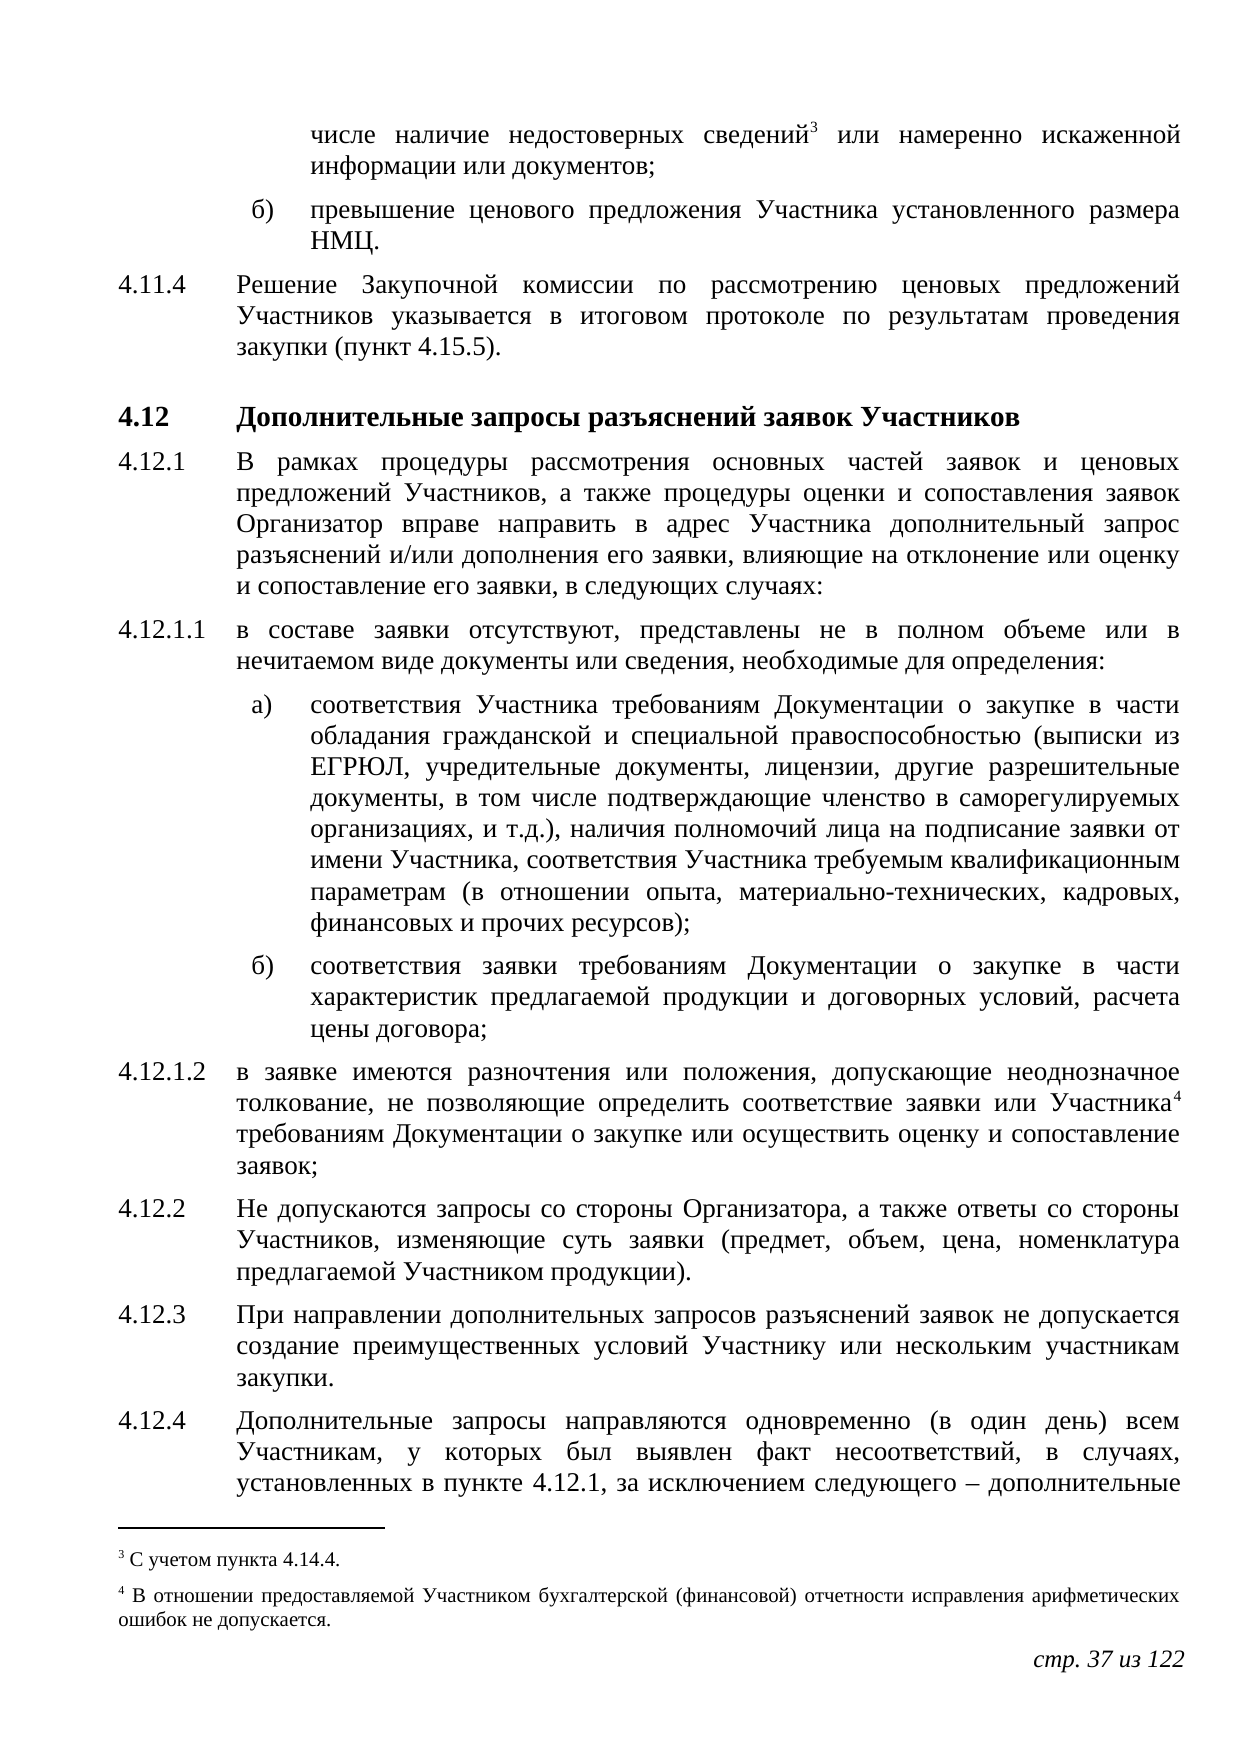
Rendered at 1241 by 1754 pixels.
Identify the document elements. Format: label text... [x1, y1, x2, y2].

text превышение ценового предложения Участника установленного размера НМЦ. [251, 193, 1181, 255]
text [118, 1404, 1181, 1498]
text соответствия Участника требованиям Документации о закупке в части обладания гражданской и специальной правоспособностью (выписки из ЕГРЮЛ, учредительные документы, лицензии, другие разрешительные документы, в том числе подтверждающие членство в саморегулируемых организациях, и т.д.), наличия полномочий лица на подписание заявки от имени Участника, соответствия Участника требуемым квалификационным параметрам (в отношении опыта, материально-технических, кадровых, финансовых и прочих ресурсов); [251, 688, 1181, 937]
text соответствия заявки требованиям Документации о закупке в части характеристик предлагаемой продукции и договорных условий, расчета цены договора; [251, 949, 1181, 1043]
list в составе заявки отсутствуют, представлены не в полном объеме или в нечитаемом виде документы или сведения, необходимые для определения: [118, 613, 1181, 675]
list в заявке имеются разночтения или положения, допускающие неоднозначное толкование, не позволяющие определить соответствие заявки или Участника требованиям Документации о закупке или осуществить оценку и сопоставление заявок; [118, 1055, 1181, 1180]
text При направлении дополнительных запросов разъяснений заявок не допускается создание преимущественных условий Участнику или нескольким участникам закупки. [118, 1298, 1181, 1392]
text Не допускаются запросы со стороны Организатора, а также ответы со стороны Участников, изменяющие суть заявки (предмет, объем, цена, номенклатура предлагаемой Участником продукции). [118, 1192, 1181, 1286]
text В рамках процедуры рассмотрения основных частей заявок и ценовых предложений Участников, а также процедуры оценки и сопоставления заявок Организатор вправе направить в адрес Участника дополнительный запрос разъяснений и/или дополнения его заявки, влияющие на отклонение или оценку и сопоставление его заявки, в следующих случаях: [118, 445, 1181, 600]
subtitle Дополнительные запросы разъяснений заявок Участников [118, 399, 1181, 432]
text Решение Закупочной комиссии по рассмотрению ценовых предложений Участников указывается в итоговом протоколе по результатам проведения закупки (пункт 4.15.5). [118, 268, 1181, 361]
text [251, 118, 1181, 180]
